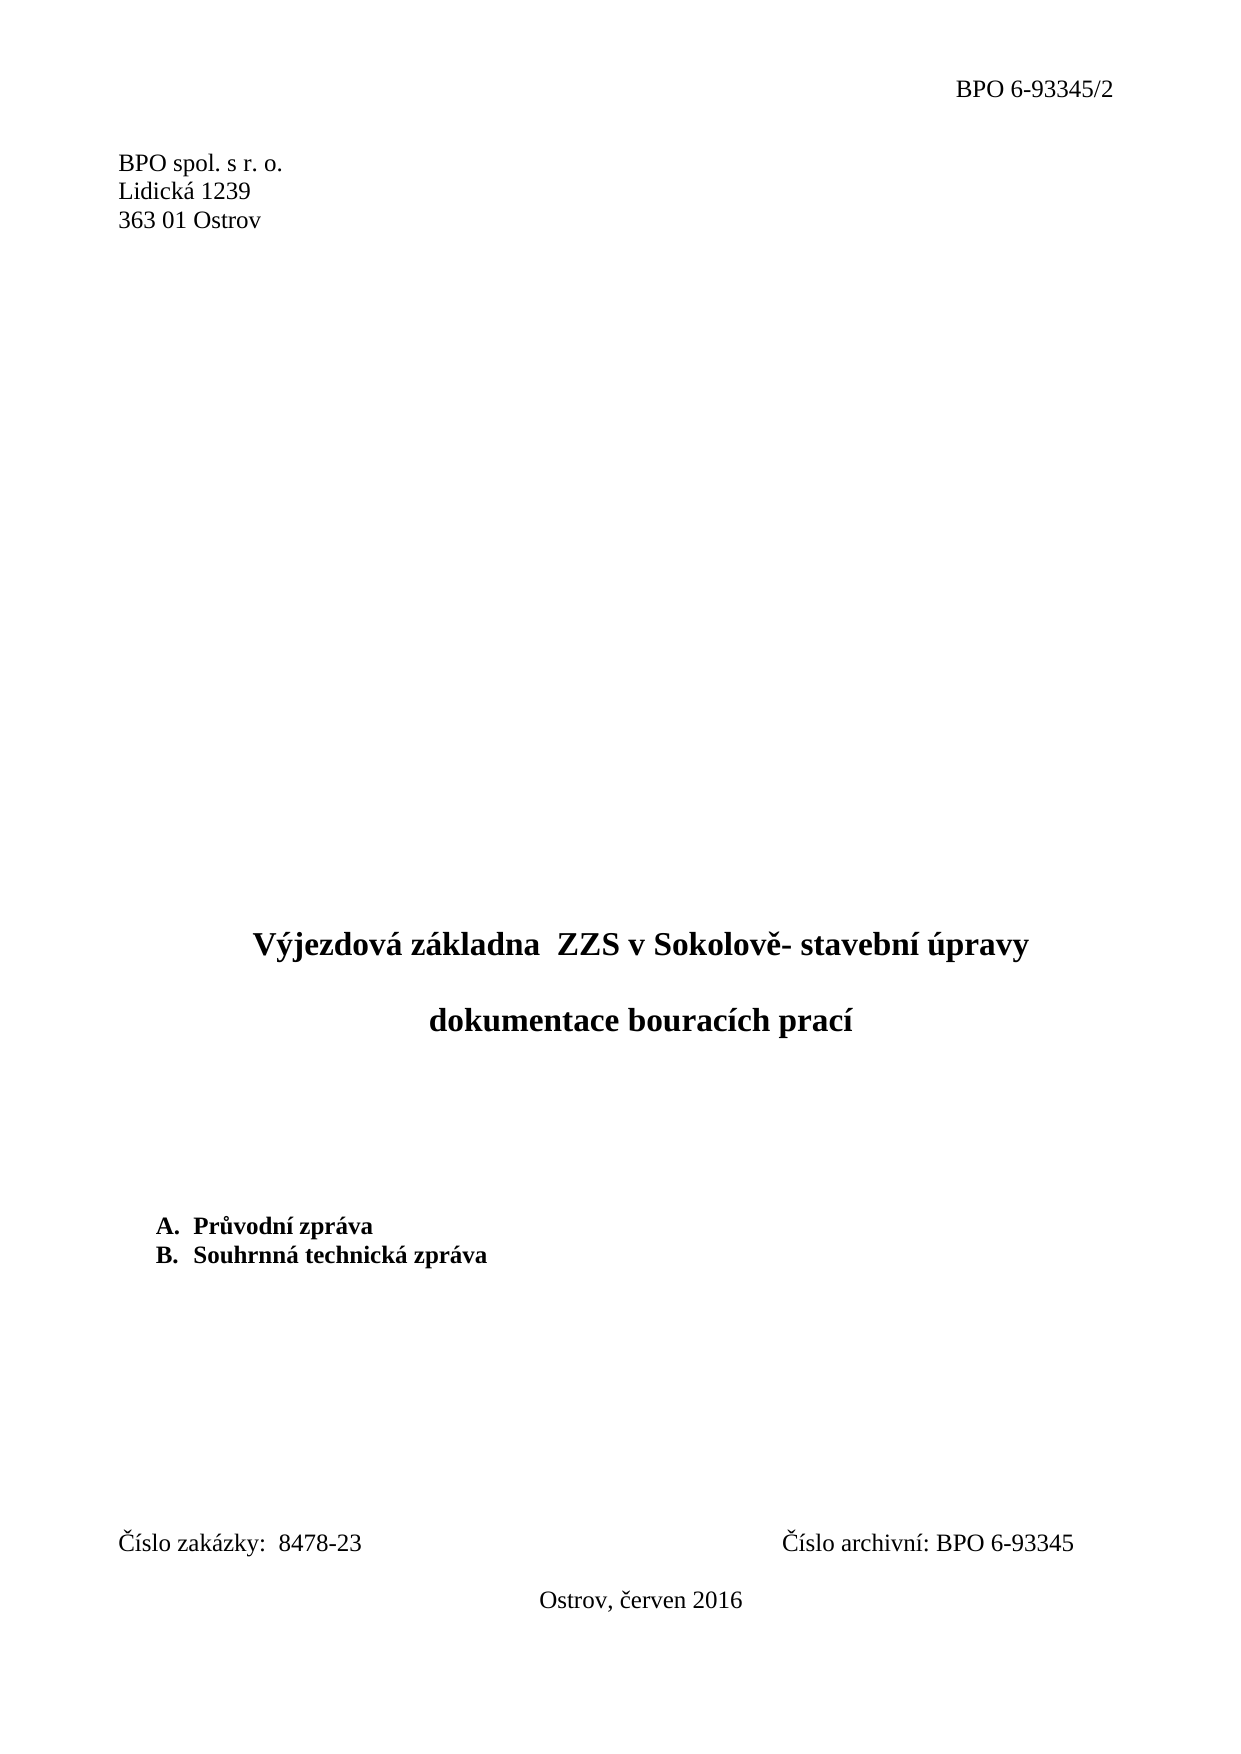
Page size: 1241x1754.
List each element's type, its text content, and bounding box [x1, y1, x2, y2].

text Číslo zakázky: 8478-23 Číslo archivní: BPO 6-93345 [118, 1528, 1163, 1556]
text 363 01 Ostrov [118, 205, 1163, 234]
list Průvodní zpráva [156, 1211, 1163, 1240]
list Souhrnná technická zpráva [156, 1240, 1163, 1269]
text BPO spol. s r. o. [118, 148, 1163, 176]
text dokumentace bouracích prací [118, 1001, 1163, 1039]
text Výjezdová základna ZZS v Sokolově- stavební úpravy [118, 924, 1163, 962]
text Ostrov, červen 2016 [118, 1585, 1163, 1614]
text Lidická 1239 [118, 176, 1163, 205]
